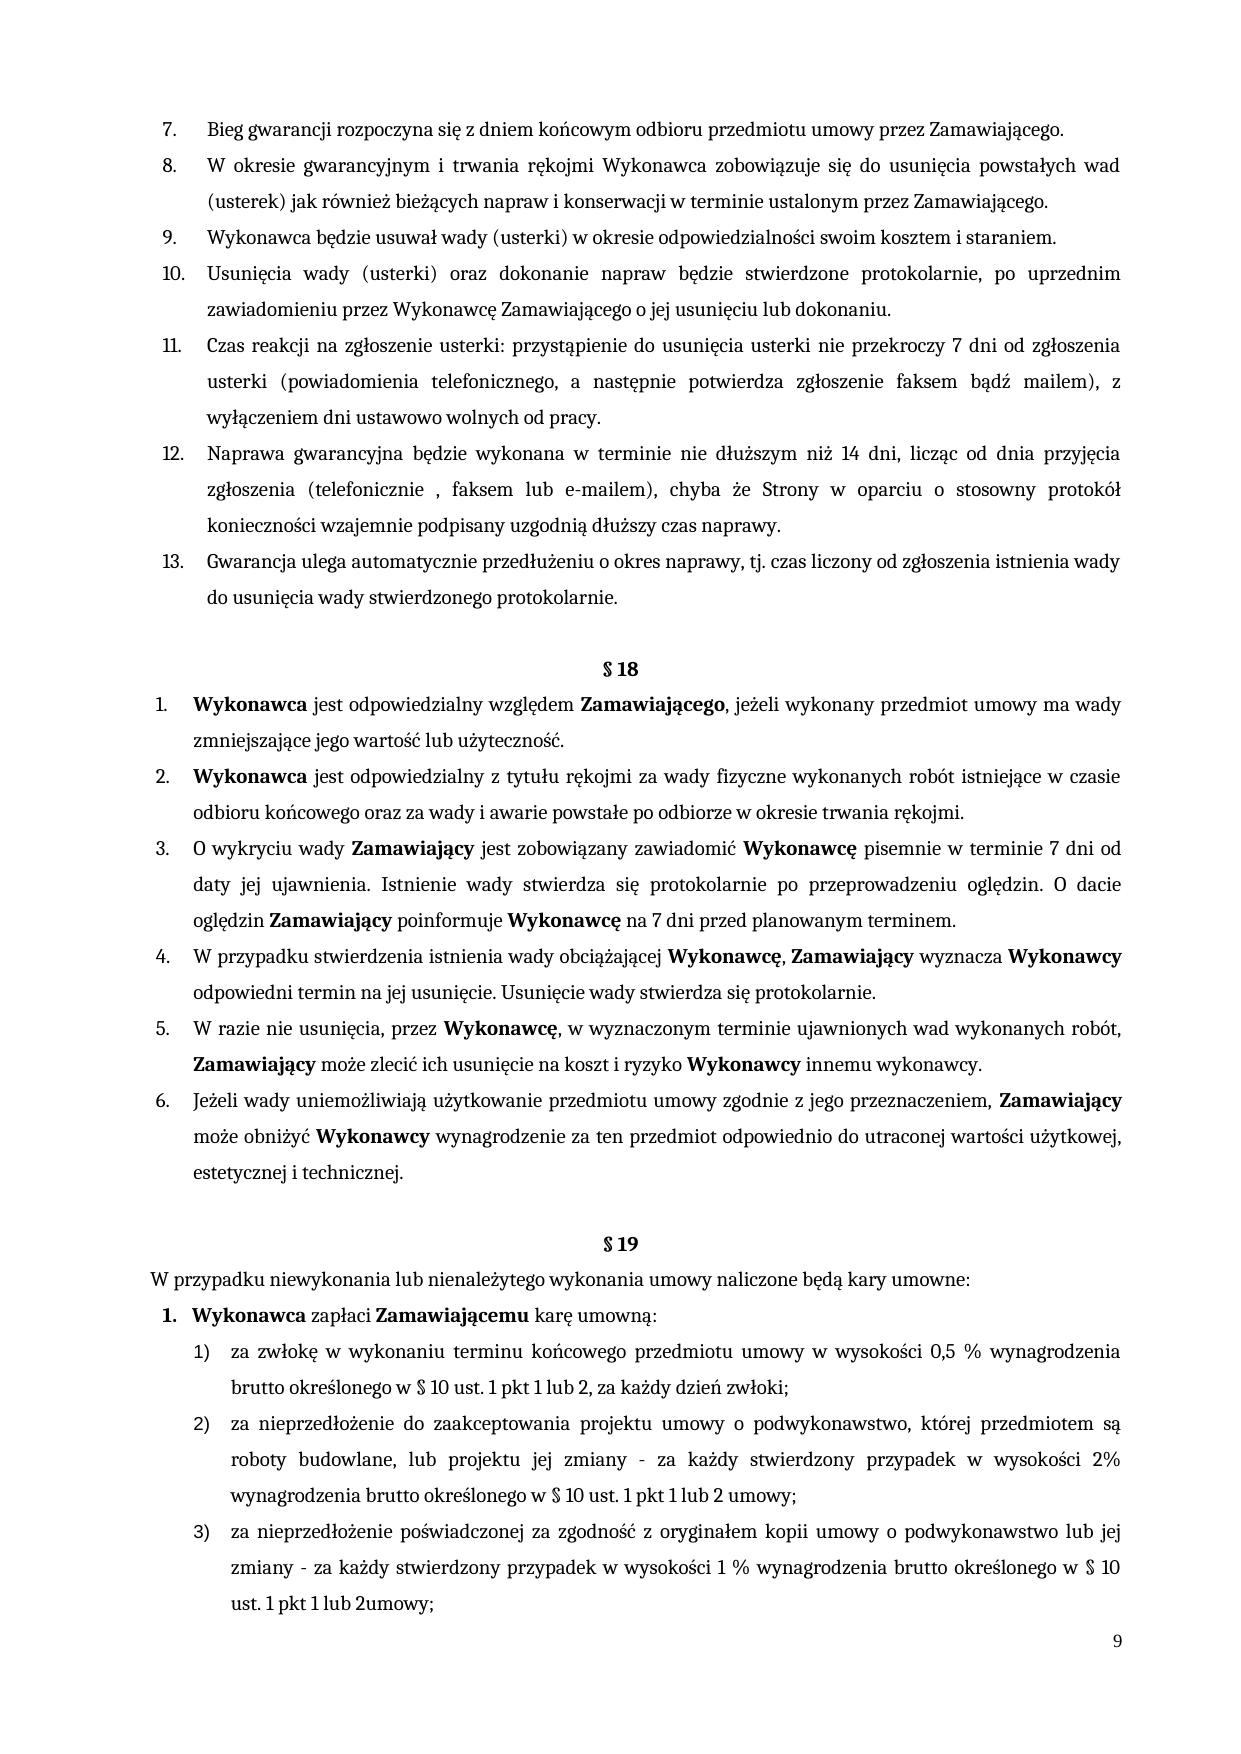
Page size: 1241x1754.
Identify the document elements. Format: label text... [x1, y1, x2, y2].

text § 19 [118, 1232, 1122, 1256]
list za nieprzedłożenie poświadczonej za zgodność z oryginałem kopii umowy o podwykonawstwo lub jej zmiany - za każdy stwierdzony przypadek w wysokości 1 % wynagrodzenia brutto określonego w § 10 ust. 1 pkt 1 lub 2umowy; [193, 1520, 1122, 1616]
list Wykonawca zapłaci Zamawiającemu karę umowną: [162, 1304, 1122, 1328]
text § 18 [118, 657, 1122, 681]
list O wykryciu wady Zamawiający jest zobowiązany zawiadomić Wykonawcę pisemnie w terminie 7 dni od daty jej ujawnienia. Istnienie wady stwierdza się protokolarnie po przeprowadzeniu oględzin. O dacie oględzin Zamawiający poinformuje Wykonawcę na 7 dni przed planowanym terminem. [156, 837, 1122, 933]
list W przypadku stwierdzenia istnienia wady obciążającej Wykonawcę, Zamawiający wyznacza Wykonawcy odpowiedni termin na jej usunięcie. Usunięcie wady stwierdza się protokolarnie. [156, 945, 1122, 1004]
list W razie nie usunięcia, przez Wykonawcę, w wyznaczonym terminie ujawnionych wad wykonanych robót, Zamawiający może zlecić ich usunięcie na koszt i ryzyko Wykonawcy innemu wykonawcy. [156, 1017, 1122, 1076]
list Jeżeli wady uniemożliwiają użytkowanie przedmiotu umowy zgodnie z jego przeznaczeniem, Zamawiający może obniżyć Wykonawcy wynagrodzenie za ten przedmiot odpowiednio do utraconej wartości użytkowej, estetycznej i technicznej. [156, 1088, 1122, 1184]
list za nieprzedłożenie do zaakceptowania projektu umowy o podwykonawstwo, której przedmiotem są roboty budowlane, lub projektu jej zmiany - za każdy stwierdzony przypadek w wysokości 2% wynagrodzenia brutto określonego w § 10 ust. 1 pkt 1 lub 2 umowy; [193, 1412, 1122, 1508]
list W okresie gwarancyjnym i trwania rękojmi Wykonawca zobowiązuje się do usunięcia powstałych wad (usterek) jak również bieżących napraw i konserwacji w terminie ustalonym przez Zamawiającego. [162, 154, 1122, 214]
list Czas reakcji na zgłoszenie usterki: przystąpienie do usunięcia usterki nie przekroczy 7 dni od zgłoszenia usterki (powiadomienia telefonicznego, a następnie potwierdza zgłoszenie faksem bądź mailem), z wyłączeniem dni ustawowo wolnych od pracy. [162, 334, 1122, 429]
list Wykonawca będzie usuwał wady (usterki) w okresie odpowiedzialności swoim kosztem i staraniem. [162, 226, 1122, 250]
list Gwarancja ulega automatycznie przedłużeniu o okres naprawy, tj. czas liczony od zgłoszenia istnienia wady do usunięcia wady stwierdzonego protokolarnie. [162, 549, 1122, 609]
text W przypadku niewykonania lub nienależytego wykonania umowy naliczone będą kary umowne: [118, 1268, 1122, 1292]
list za zwłokę w wykonaniu terminu końcowego przedmiotu umowy w wysokości 0,5 % wynagrodzenia brutto określonego w § 10 ust. 1 pkt 1 lub 2, za każdy dzień zwłoki; [193, 1340, 1122, 1400]
list Wykonawca jest odpowiedzialny z tytułu rękojmi za wady fizyczne wykonanych robót istniejące w czasie odbioru końcowego oraz za wady i awarie powstałe po odbiorze w okresie trwania rękojmi. [156, 765, 1122, 825]
list Usunięcia wady (usterki) oraz dokonanie napraw będzie stwierdzone protokolarnie, po uprzednim zawiadomieniu przez Wykonawcę Zamawiającego o jej usunięciu lub dokonaniu. [162, 262, 1122, 322]
list Bieg gwarancji rozpoczyna się z dniem końcowym odbioru przedmiotu umowy przez Zamawiającego. [162, 118, 1122, 142]
list Wykonawca jest odpowiedzialny względem Zamawiającego, jeżeli wykonany przedmiot umowy ma wady zmniejszające jego wartość lub użyteczność. [156, 693, 1122, 753]
list Naprawa gwarancyjna będzie wykonana w terminie nie dłuższym niż 14 dni, licząc od dnia przyjęcia zgłoszenia (telefonicznie , faksem lub e-mailem), chyba że Strony w oparciu o stosowny protokół konieczności wzajemnie podpisany uzgodnią dłuższy czas naprawy. [162, 442, 1122, 537]
